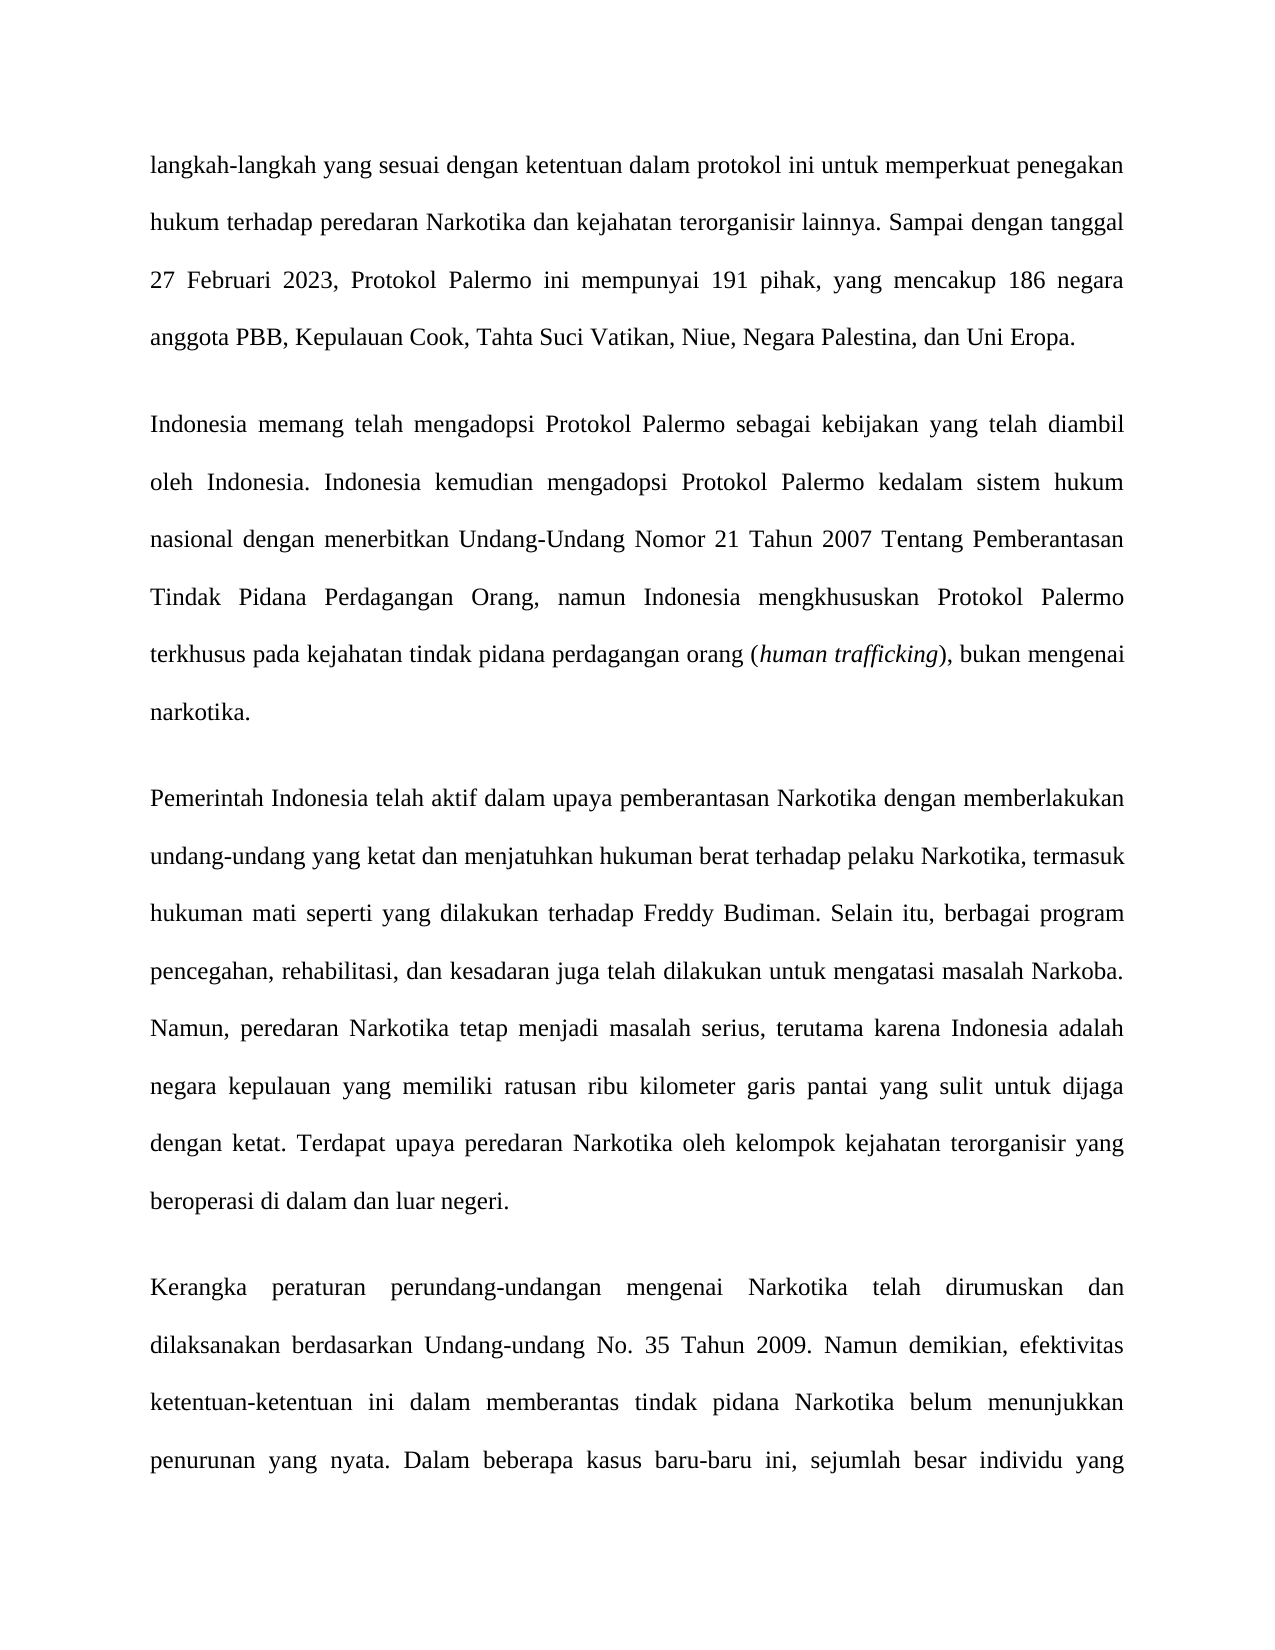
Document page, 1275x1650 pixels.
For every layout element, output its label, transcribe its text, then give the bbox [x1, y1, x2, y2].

text Pemerintah Indonesia telah aktif dalam upaya pemberantasan Narkotika dengan memberlakukan undang-undang yang ketat dan menjatuhkan hukuman berat terhadap pelaku Narkotika, termasuk hukuman mati seperti yang dilakukan terhadap Freddy Budiman. Selain itu, berbagai program pencegahan, rehabilitasi, dan kesadaran juga telah dilakukan untuk mengatasi masalah Narkoba. Namun, peredaran Narkotika tetap menjadi masalah serius, terutama karena Indonesia adalah negara kepulauan yang memiliki ratusan ribu kilometer garis pantai yang sulit untuk dijaga dengan ketat. Terdapat upaya peredaran Narkotika oleh kelompok kejahatan terorganisir yang beroperasi di dalam dan luar negeri. [150, 956, 1125, 1387]
text Indonesia memang telah mengadopsi Protokol Palermo sebagai kebijakan yang telah diambil oleh Indonesia. Indonesia kemudian mengadopsi Protokol Palermo kedalam sistem hukum nasional dengan menerbitkan Undang-Undang Nomor 21 Tahun 2007 Tentang Pemberantasan Tindak Pidana Perdagangan Orang, namun Indonesia mengkhususkan Protokol Palermo terkhusus pada kejahatan tindak pidana perdagangan orang (human trafficking), bukan mengenai narkotika. [150, 582, 1125, 898]
text Protokol Palermo adalah instrumen penting dalam kerja sama internasional untuk memerangi peredaran Narkotika yang melibatkan kelompok kejahatan terorganisir. Negara yang turut menandatangani dan meratifikasi konvensi ini diharapkan untuk mengadopsi dan menerapkan langkah-langkah yang sesuai dengan ketentuan dalam protokol ini untuk memperkuat penegakan hukum terhadap peredaran Narkotika dan kejahatan terorganisir lainnya. Sampai dengan tanggal 27 Februari 2023, Protokol Palermo ini mempunyai 191 pihak, yang mencakup 186 negara anggota PBB, Kepulauan Cook, Tahta Suci Vatikan, Niue, Negara Palestina, dan Uni Eropa. [150, 150, 1125, 524]
